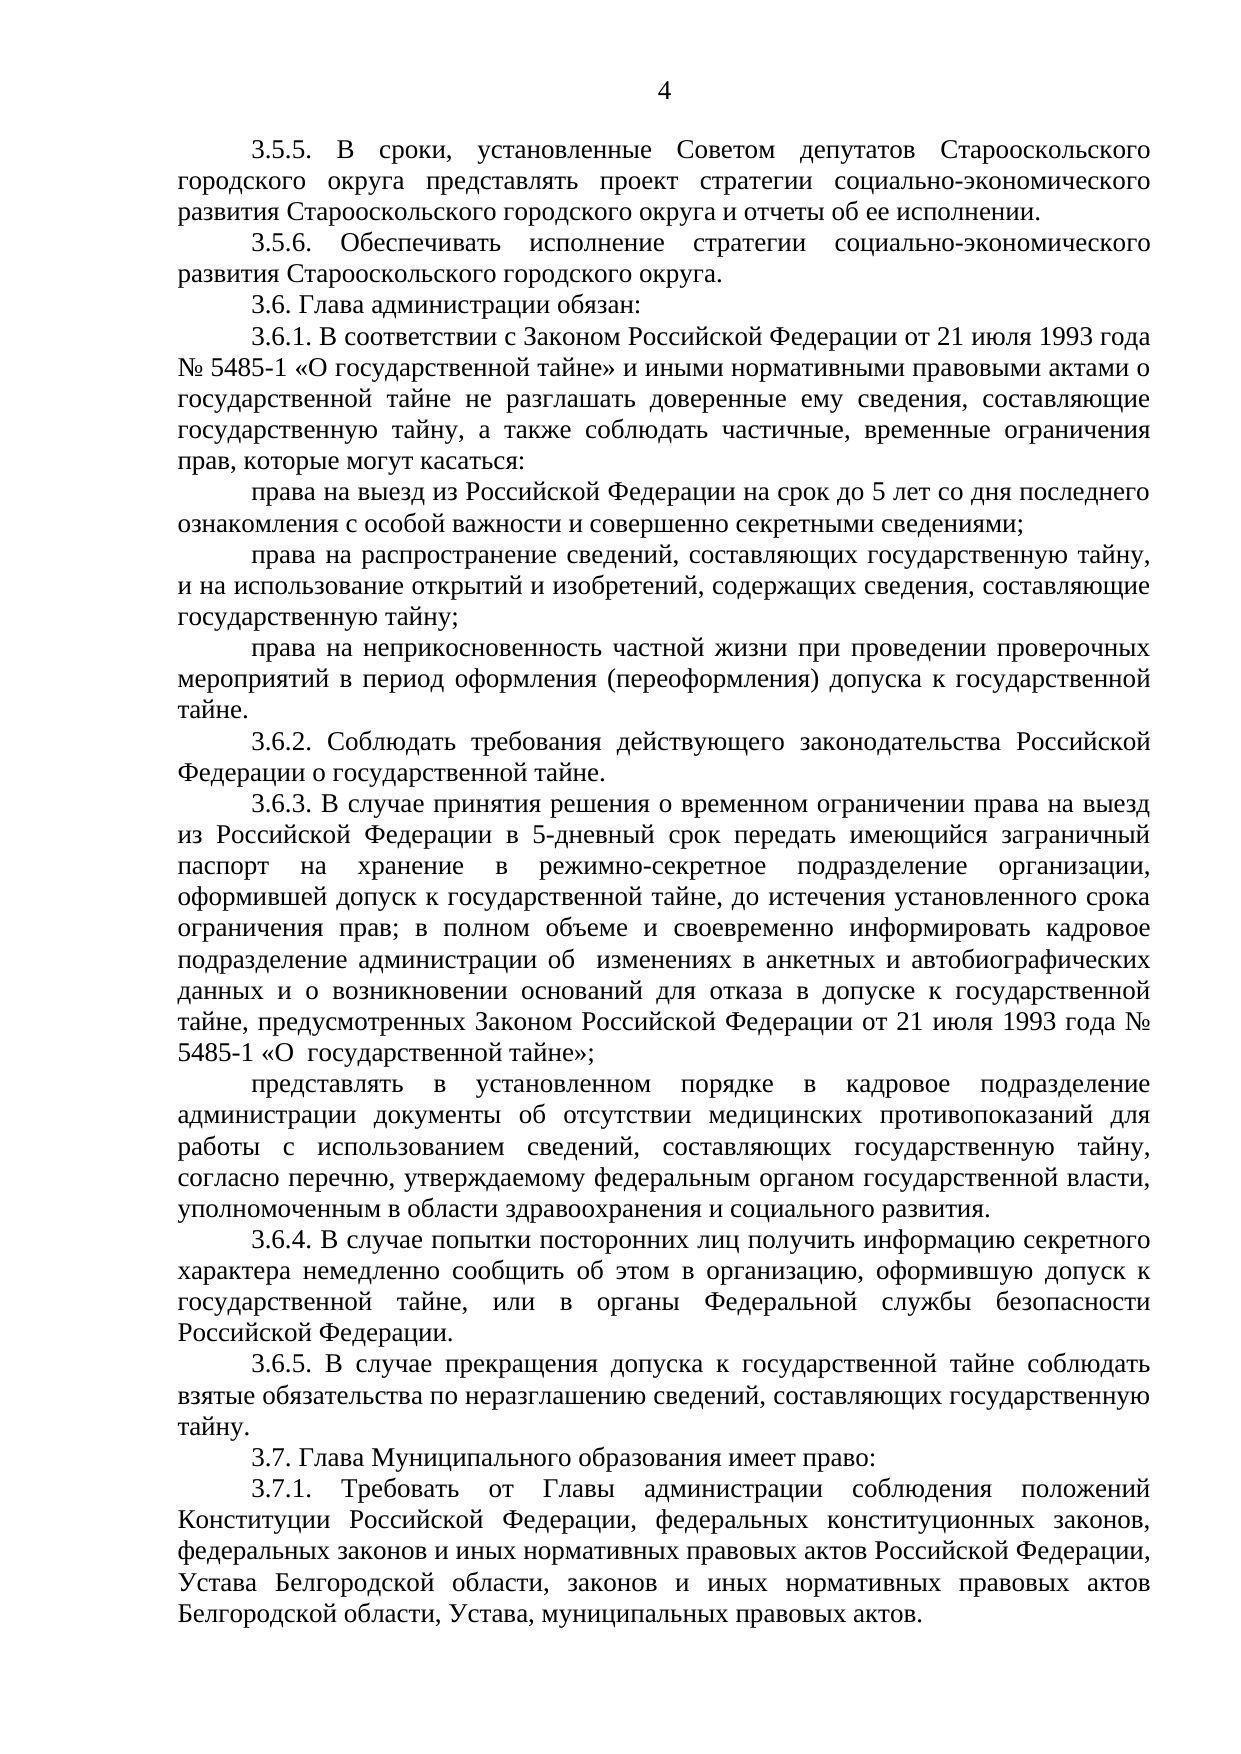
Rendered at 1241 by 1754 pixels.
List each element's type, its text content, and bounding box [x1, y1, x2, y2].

text права на неприкосновенность частной жизни при проведении проверочных мероприятий в период оформления (переоформления) допуска к государственной тайне. [177, 631, 1152, 725]
text права на выезд из Российской Федерации на срок до 5 лет со дня последнего ознакомления с особой важности и совершенно секретными сведениями; [177, 476, 1152, 538]
text 3.6. Глава администрации обязан: [177, 289, 1152, 320]
text 3.6.5. В случае прекращения допуска к государственной тайне соблюдать взятые обязательства по неразглашению сведений, составляющих государственную тайну. [177, 1348, 1152, 1441]
text представлять в установленном порядке в кадровое подразделение администрации документы об отсутствии медицинских противопоказаний для работы с использованием сведений, составляющих государственную тайну, согласно перечню, утверждаемому федеральным органом государственной власти, уполномоченным в области здравоохранения и социального развития. [177, 1067, 1152, 1223]
text 3.5.5. В сроки, установленные Советом депутатов Старооскольского городского округа представлять проект стратегии социально-экономического развития Старооскольского городского округа и отчеты об ее исполнении. [177, 133, 1152, 226]
text 3.7.1. Требовать от Главы администрации соблюдения положений Конституции Российской Федерации, федеральных конституционных законов, федеральных законов и иных нормативных правовых актов Российской Федерации, Устава Белгородской области, законов и иных нормативных правовых актов Белгородской области, Устава, муниципальных правовых актов. [177, 1472, 1152, 1628]
text 3.6.4. В случае попытки посторонних лиц получить информацию секретного характера немедленно сообщить об этом в организацию, оформившую допуск к государственной тайне, или в органы Федеральной службы безопасности Российской Федерации. [177, 1223, 1152, 1348]
text 3.7. Глава Муниципального образования имеет право: [177, 1441, 1152, 1472]
text 3.5.6. Обеспечивать исполнение стратегии социально-экономического развития Старооскольского городского округа. [177, 226, 1152, 289]
text права на распространение сведений, составляющих государственную тайну, и на использование открытий и изобретений, содержащих сведения, составляющие государственную тайну; [177, 538, 1152, 631]
text 3.6.2. Соблюдать требования действующего законодательства Российской Федерации о государственной тайне. [177, 725, 1152, 787]
text 3.6.1. В соответствии с Законом Российской Федерации от 21 июля 1993 года № 5485-1 «О государственной тайне» и иными нормативными правовыми актами о государственной тайне не разглашать доверенные ему сведения, составляющие государственную тайну, а также соблюдать частичные, временные ограничения прав, которые могут касаться: [177, 320, 1152, 476]
text 3.6.3. В случае принятия решения о временном ограничении права на выезд из Российской Федерации в 5-дневный срок передать имеющийся заграничный паспорт на хранение в режимно-секретное подразделение организации, оформившей допуск к государственной тайне, до истечения установленного срока ограничения прав; в полном объеме и своевременно информировать кадровое подразделение администрации об изменениях в анкетных и автобиографических данных и о возникновении оснований для отказа в допуске к государственной тайне, предусмотренных Законом Российской Федерации от 21 июля 1993 года № 5485-1 «О государственной тайне»; [177, 787, 1152, 1067]
